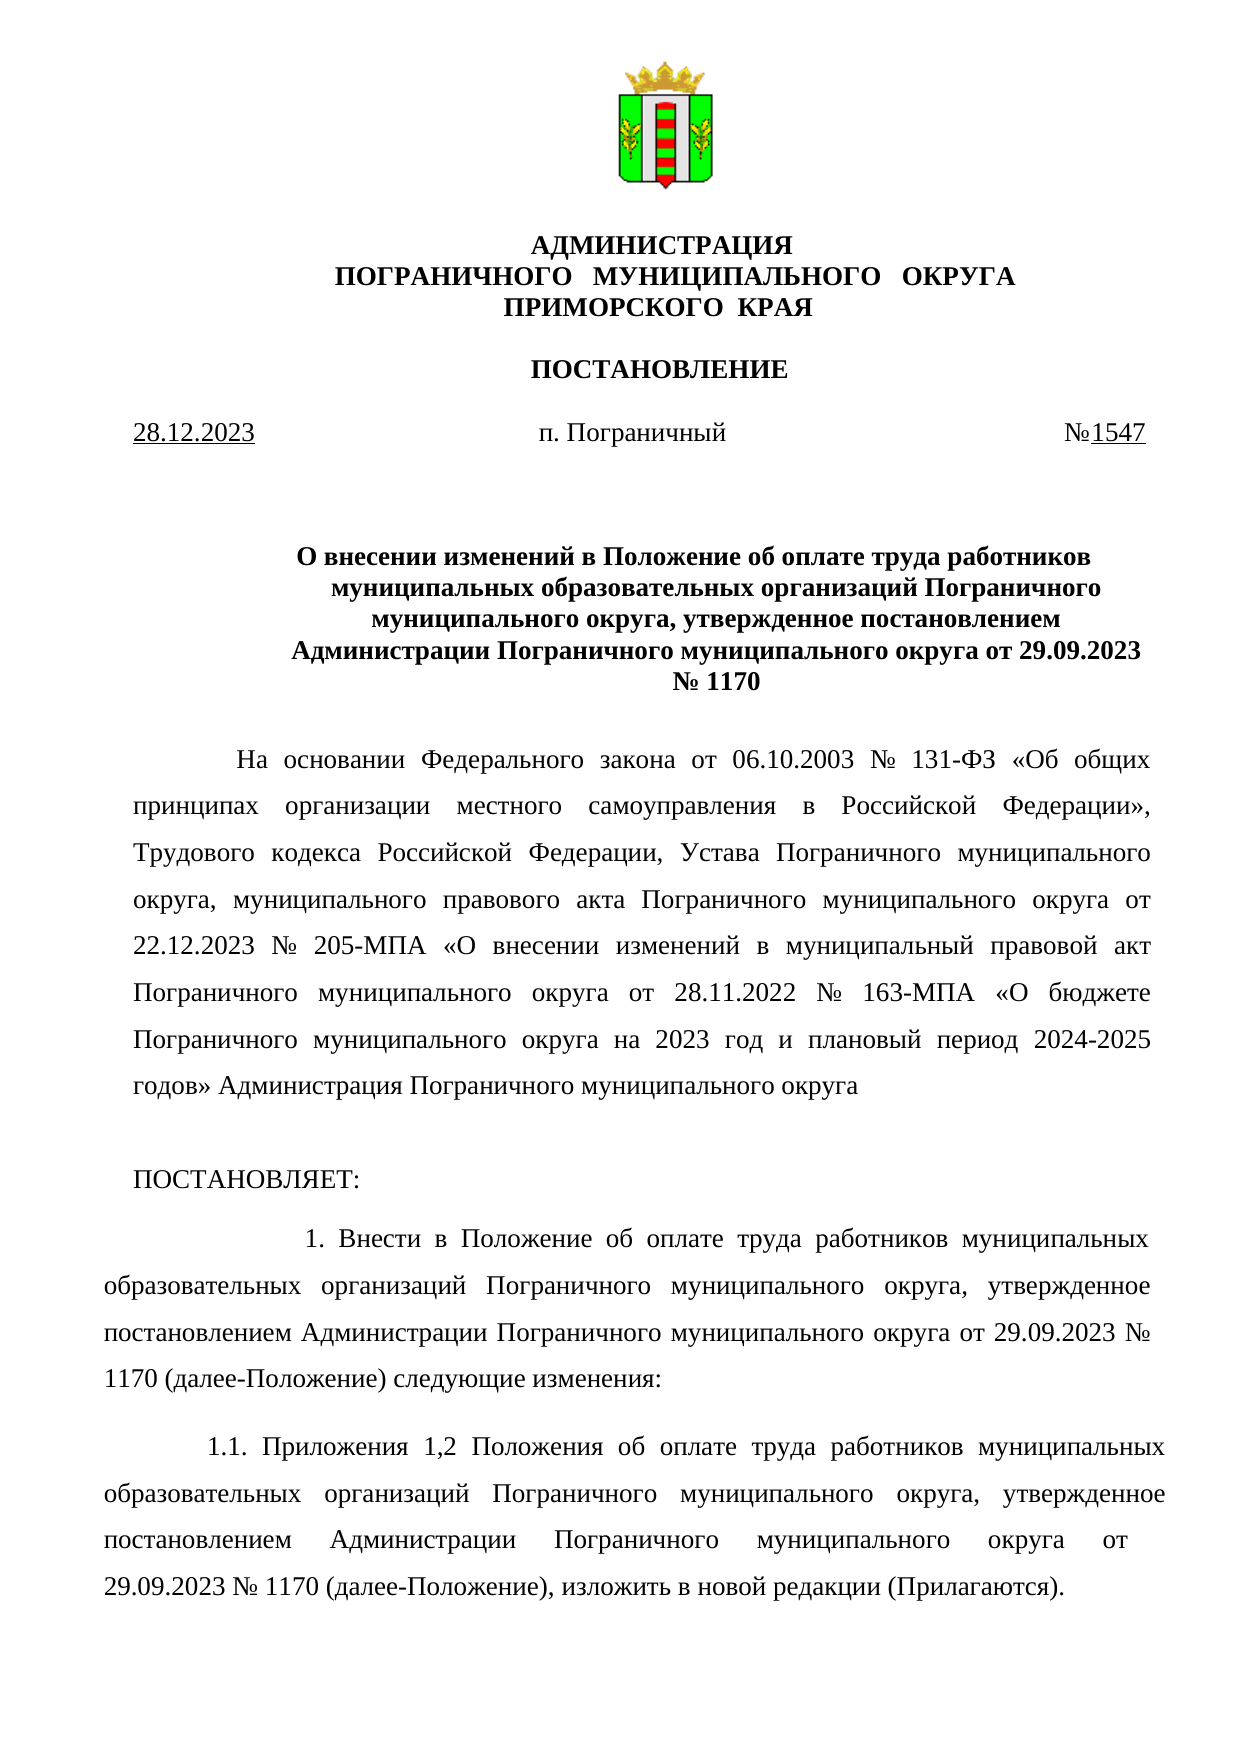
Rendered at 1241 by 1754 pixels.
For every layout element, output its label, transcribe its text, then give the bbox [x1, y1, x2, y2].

text ПОСТАНОВЛЯЕТ: [133, 1163, 1152, 1194]
list 1. Внести в Положение об оплате труда работников муниципальных образовательных организаций Пограничного муниципального округа, утвержденное постановлением Администрации Пограничного муниципального округа от 29.09.2023 № 1170 (далее-Положение) следующие изменения: [103, 1223, 1152, 1394]
text ПОСТАНОВЛЕНИЕ [281, 353, 1152, 384]
text 28.12.2023 п. Пограничный №1547 [133, 416, 1152, 447]
text ПОГРАНИЧНОГО МУНИЦИПАЛЬНОГО ОКРУГА [281, 260, 1152, 291]
text О внесении изменений в Положение об оплате труда работников муниципальных образовательных организаций Пограничного муниципального округа, утвержденное постановлением Администрации Пограничного муниципального округа от 29.09.2023 № 1170 [236, 540, 1152, 696]
text 1.1. Приложения 1,2 Положения об оплате труда работников муниципальных образовательных организаций Пограничного муниципального округа, утвержденное постановлением Администрации Пограничного муниципального округа от 29.09.2023 № 1170 (далее-Положение), изложить в новой редакции (Прилагаются). [103, 1430, 1167, 1601]
text ПРИМОРСКОГО КРАЯ [281, 291, 1152, 322]
picture [616, 59, 716, 192]
text На основании Федерального закона от 06.10.2003 № 131-ФЗ «Об общих принципах организации местного самоуправления в Российской Федерации», Трудового кодекса Российской Федерации, Устава Пограничного муниципального округа, муниципального правового акта Пограничного муниципального округа от 22.12.2023 № 205-МПА «О внесении изменений в муниципальный правовой акт Пограничного муниципального округа от 28.11.2022 № 163-МПА «О бюджете Пограничного муниципального округа на 2023 год и плановый период 2024-2025 годов» Администрация Пограничного муниципального округа [133, 743, 1152, 1101]
text АДМИНИСТРАЦИЯ [281, 229, 1152, 260]
